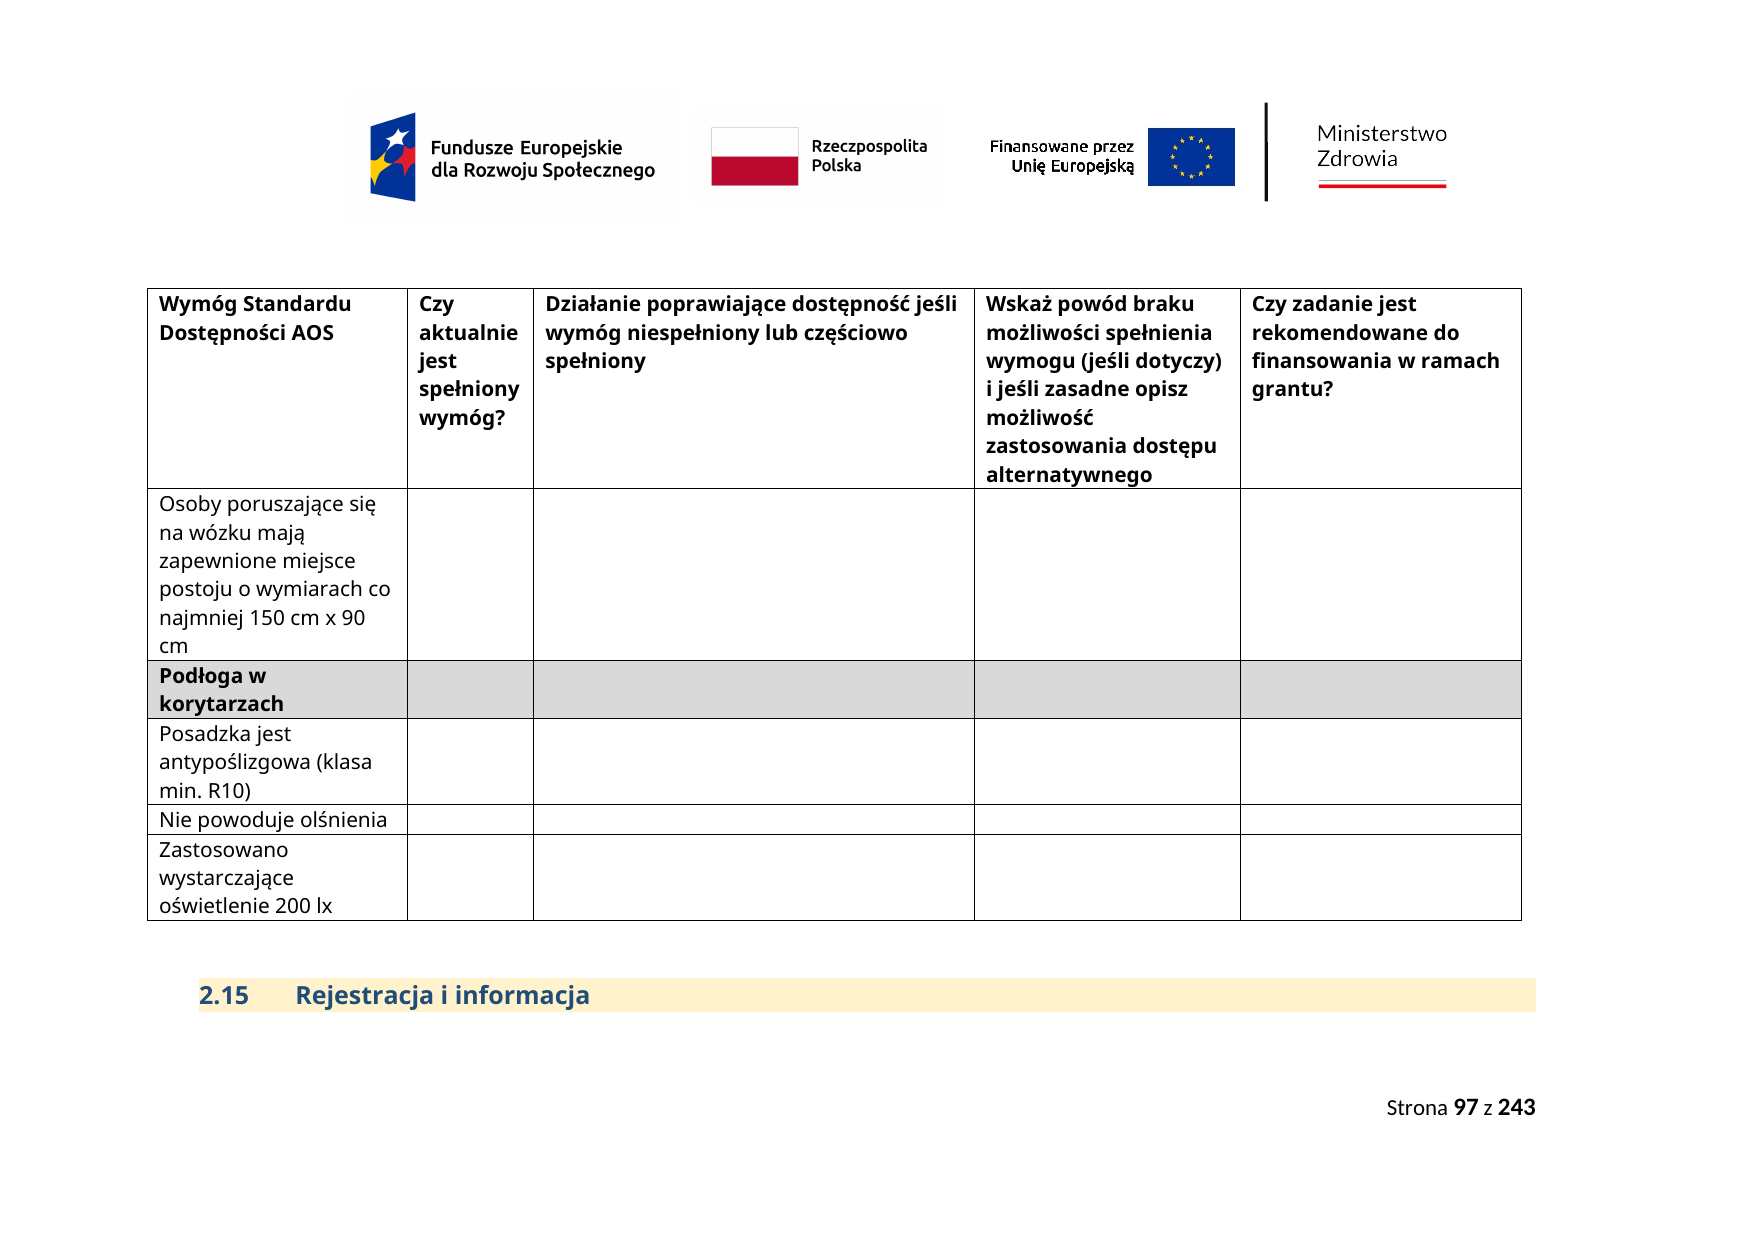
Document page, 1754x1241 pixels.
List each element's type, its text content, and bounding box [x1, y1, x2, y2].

picture [971, 108, 1254, 205]
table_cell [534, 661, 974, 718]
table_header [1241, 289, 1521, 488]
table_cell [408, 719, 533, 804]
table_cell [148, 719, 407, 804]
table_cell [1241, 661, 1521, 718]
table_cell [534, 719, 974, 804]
picture [1302, 108, 1463, 205]
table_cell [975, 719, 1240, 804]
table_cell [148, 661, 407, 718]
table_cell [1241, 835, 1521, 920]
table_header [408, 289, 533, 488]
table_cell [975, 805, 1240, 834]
subtitle Rejestracja i informacja [199, 978, 1536, 1012]
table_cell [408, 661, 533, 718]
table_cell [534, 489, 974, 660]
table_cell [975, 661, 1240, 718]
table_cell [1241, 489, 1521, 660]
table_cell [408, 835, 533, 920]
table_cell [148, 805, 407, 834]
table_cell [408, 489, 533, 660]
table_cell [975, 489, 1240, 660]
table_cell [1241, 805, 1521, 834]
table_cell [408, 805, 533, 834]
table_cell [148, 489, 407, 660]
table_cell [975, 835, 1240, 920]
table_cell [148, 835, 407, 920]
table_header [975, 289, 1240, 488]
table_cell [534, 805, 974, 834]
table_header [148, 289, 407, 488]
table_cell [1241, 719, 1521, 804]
picture [692, 108, 946, 205]
picture [348, 90, 677, 224]
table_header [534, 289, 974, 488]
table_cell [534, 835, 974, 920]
